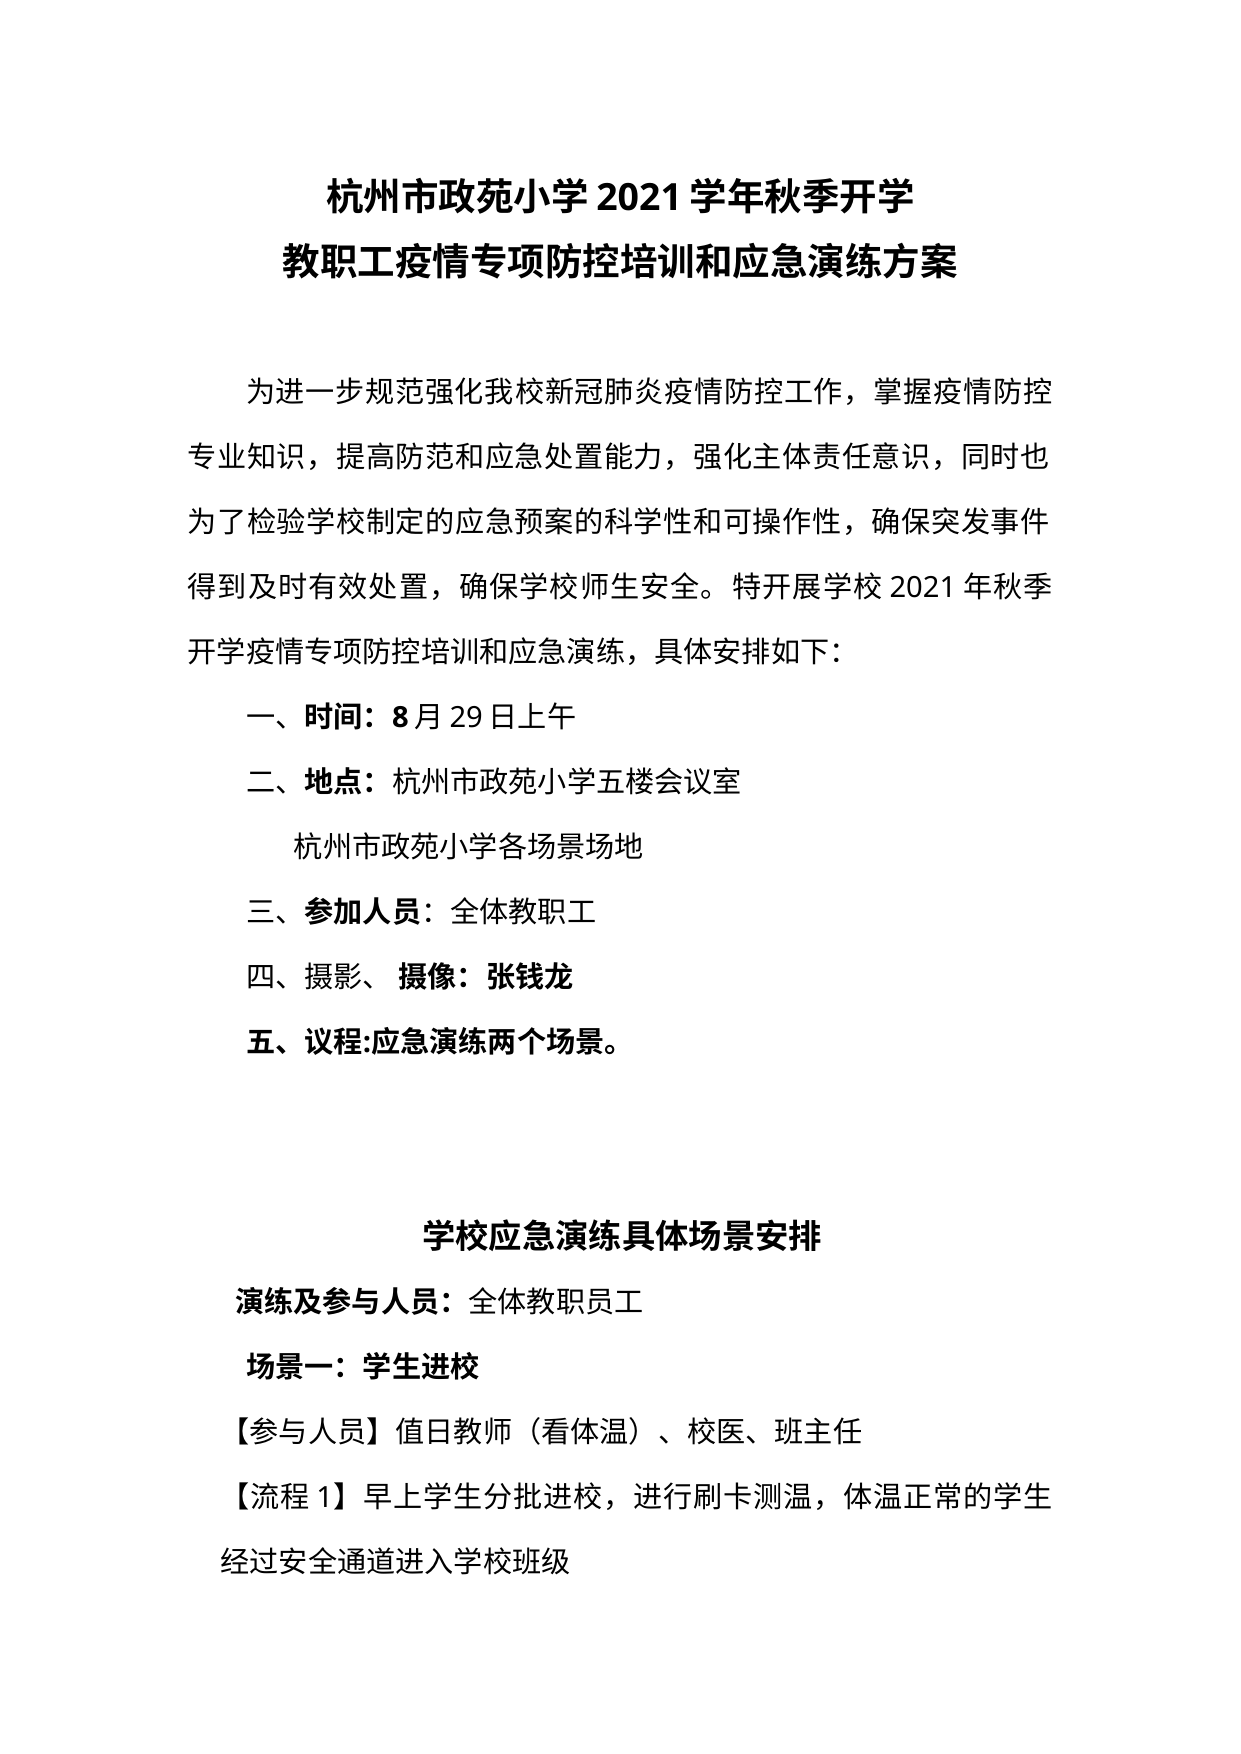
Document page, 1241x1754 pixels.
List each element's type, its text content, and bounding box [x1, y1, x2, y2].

list 摄影、 摄像：张钱龙 [187, 942, 1053, 1007]
list 地点：杭州市政苑小学五楼会议室 [187, 747, 1053, 812]
text 【参与人员】值日教师（看体温）、校医、班主任 [220, 1397, 1053, 1462]
list 杭州市政苑小学各场景场地 [187, 812, 1053, 877]
list 议程:应急演练两个场景。 [187, 1007, 1053, 1072]
text 场景一：学生进校 [187, 1332, 1053, 1397]
text 【流程1】早上学生分批进校，进行刷卡测温，体温正常的学生经过安全通道进入学校班级 [220, 1462, 1053, 1592]
text 杭州市政苑小学2021学年秋季开学 [187, 162, 1053, 227]
text 教职工疫情专项防控培训和应急演练方案 [187, 227, 1053, 292]
text 学校应急演练具体场景安排 [187, 1202, 1053, 1267]
list 参加人员：全体教职工 [187, 877, 1053, 942]
list 时间：8月29日上午 [187, 682, 1053, 747]
text 为进一步规范强化我校新冠肺炎疫情防控工作，掌握疫情防控专业知识，提高防范和应急处置能力，强化主体责任意识，同时也为了检验学校制定的应急预案的科学性和可操作性，确保突发事件得到及时有效处置，确保学校师生安全。特开展学校2021年秋季开学疫情专项防控培训和应急演练，具体安排如下： [187, 357, 1053, 682]
text 演练及参与人员：全体教职员工 [220, 1267, 1053, 1332]
